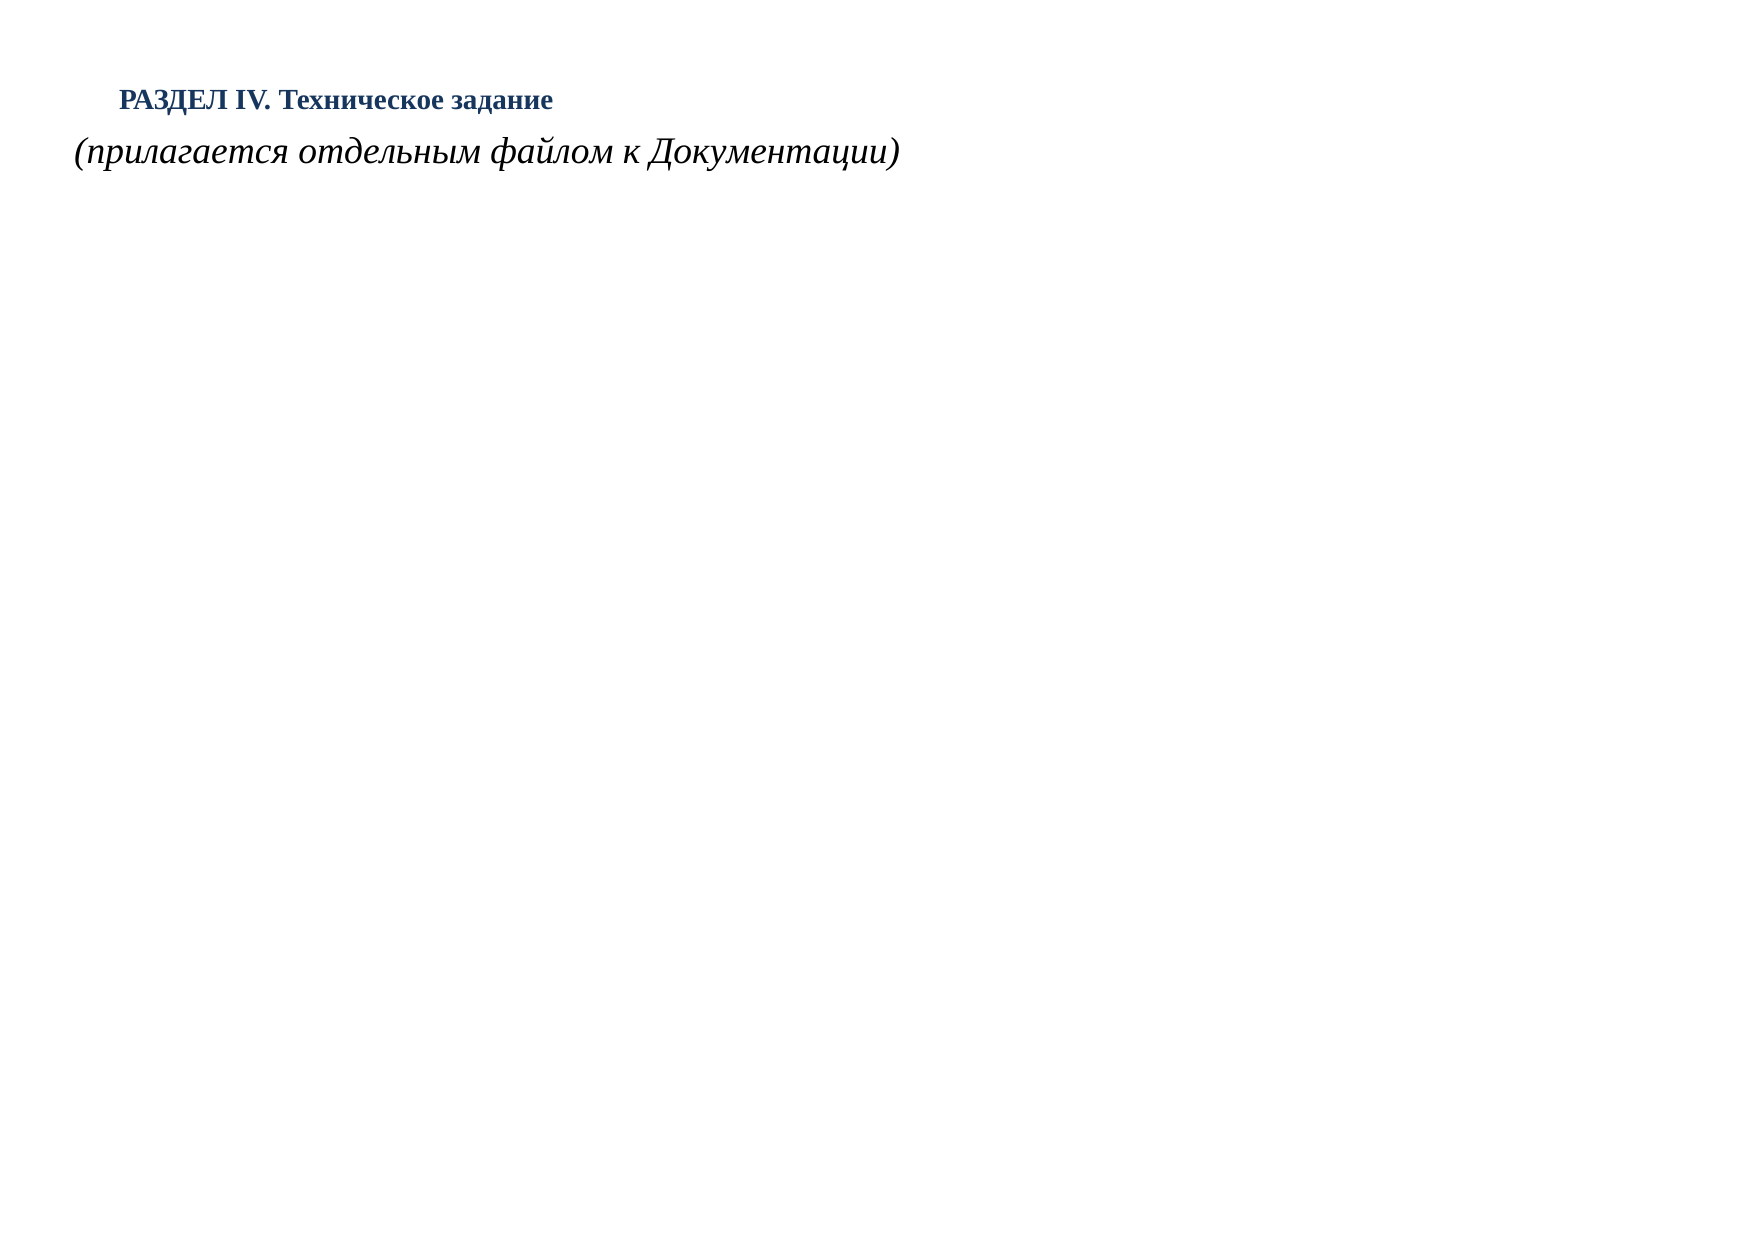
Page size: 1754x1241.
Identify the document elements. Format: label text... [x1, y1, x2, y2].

text РАЗДЕЛ IV. Техническое задание [119, 82, 1665, 116]
text (прилагается отдельным файлом к Документации) [74, 128, 1665, 172]
